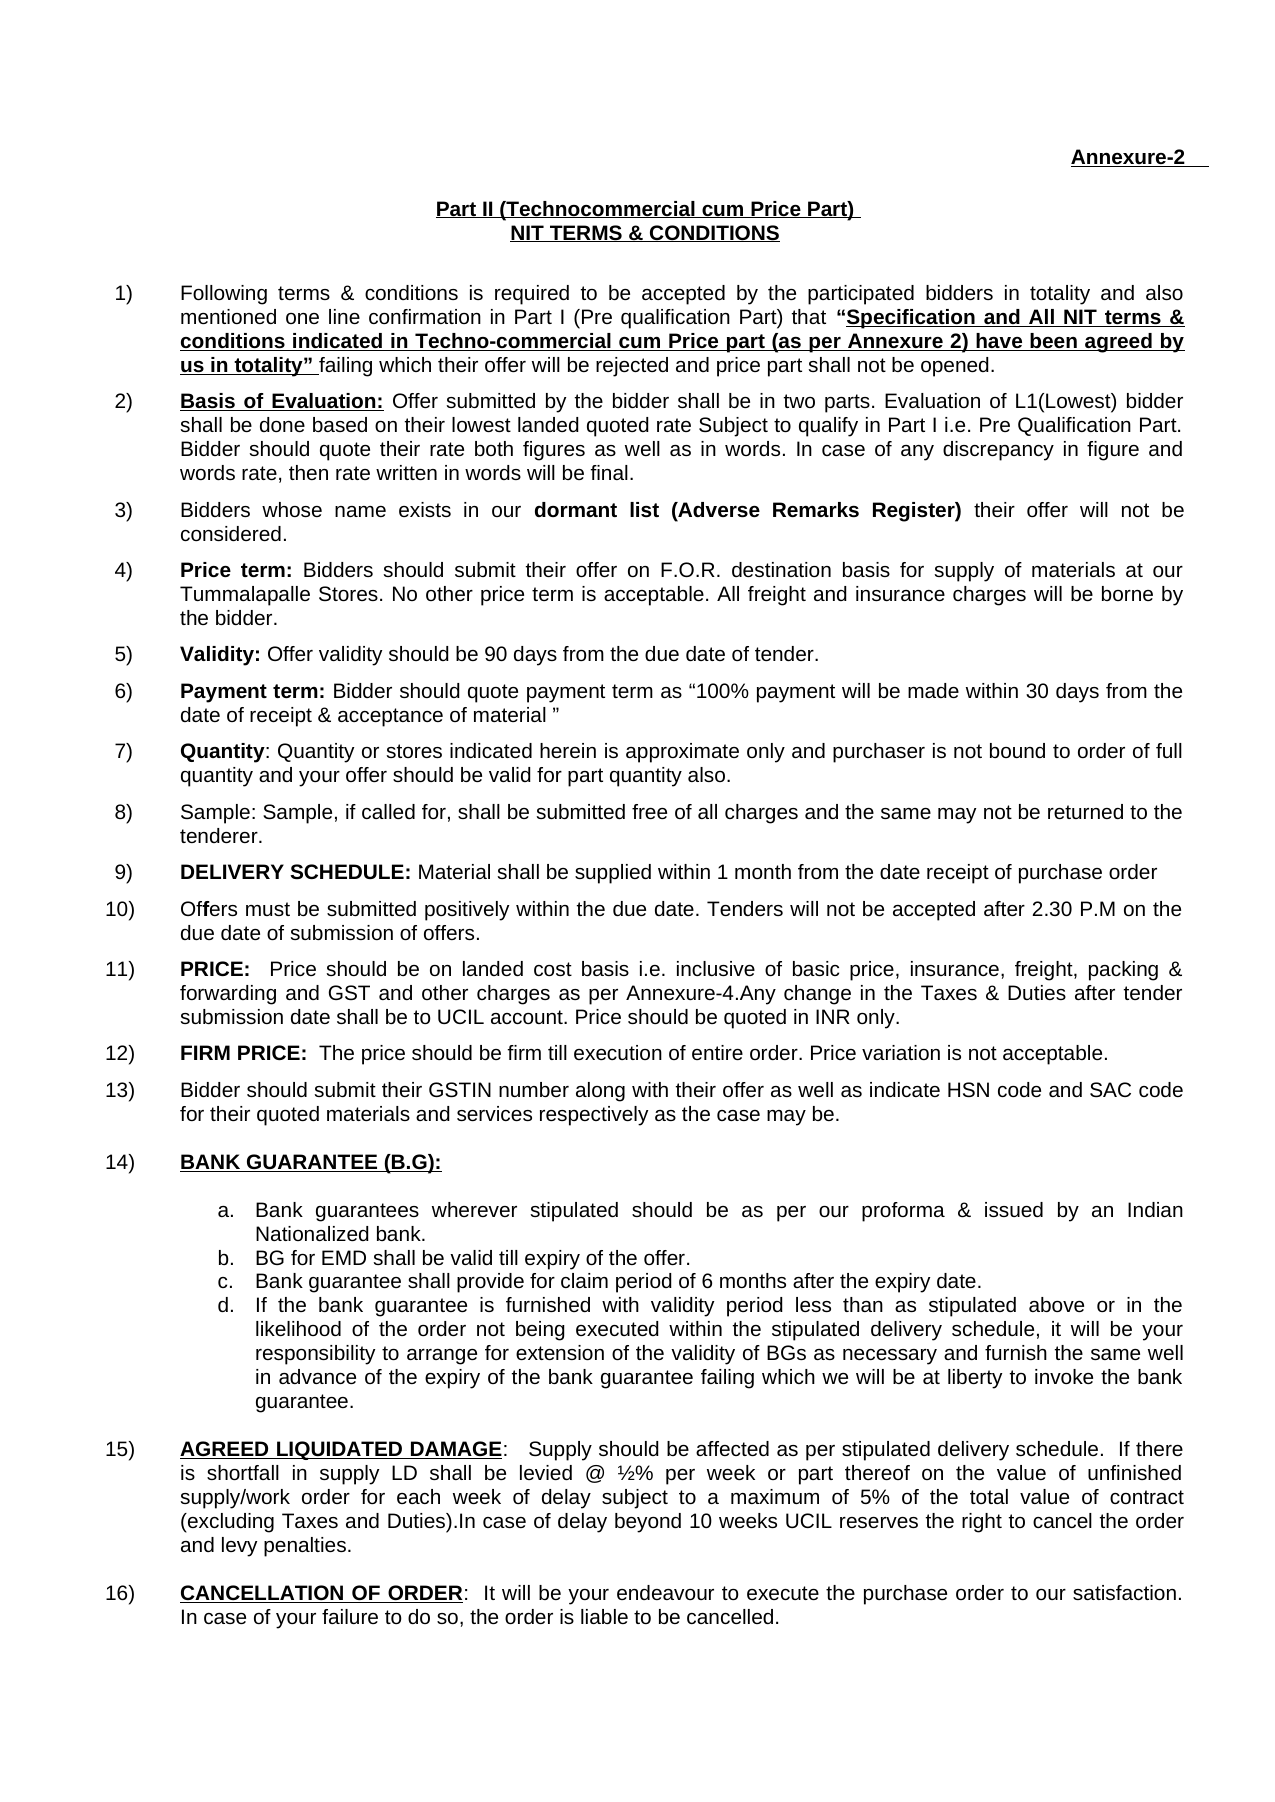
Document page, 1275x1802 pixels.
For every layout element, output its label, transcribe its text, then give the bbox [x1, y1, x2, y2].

list Bank guarantee shall provide for claim period of 6 months after the expiry date. [217, 1269, 1185, 1293]
list Price term: Bidders should submit their offer on F.O.R. destination basis for supply of materials at our Tummalapalle Stores. No other price term is acceptable. All freight and insurance charges will be borne by the bidder. [114, 558, 1185, 630]
list PRICE: Price should be on landed cost basis i.e. inclusive of basic price, insurance, freight, packing & forwarding and GST and other charges as per Annexure-4.Any change in the Taxes & Duties after tender submission date shall be to UCIL account. Price should be quoted in INR only. [105, 957, 1185, 1029]
list FIRM PRICE: The price should be firm till execution of entire order. Price variation is not acceptable. [105, 1041, 1185, 1065]
text Part II (Technocommercial cum Price Part) [105, 196, 1185, 220]
list DELIVERY SCHEDULE: Material shall be supplied within 1 month from the date receipt of purchase order [114, 860, 1185, 884]
list If the bank guarantee is furnished with validity period less than as stipulated above or in the likelihood of the order not being executed within the stipulated delivery schedule, it will be your responsibility to arrange for extension of the validity of BGs as necessary and furnish the same well in advance of the expiry of the bank guarantee failing which we will be at liberty to invoke the bank guarantee. [217, 1293, 1185, 1413]
list Bidders whose name exists in our dormant list (Adverse Remarks Register) their offer will not be considered. [114, 497, 1185, 545]
list Offers must be submitted positively within the due date. Tenders will not be accepted after 2.30 P.M on the due date of submission of offers. [105, 896, 1185, 944]
list Validity: Offer validity should be 90 days from the due date of tender. [114, 642, 1185, 666]
list Basis of Evaluation: Offer submitted by the bidder shall be in two parts. Evaluation of L1(Lowest) bidder shall be done based on their lowest landed quoted rate Subject to qualify in Part I i.e. Pre Qualification Part. Bidder should quote their rate both figures as well as in words. In case of any discrepancy in figure and words rate, then rate written in words will be final. [114, 389, 1185, 485]
text Annexure-2 [105, 144, 1185, 168]
list CANCELLATION OF ORDER: It will be your endeavour to execute the purchase order to our satisfaction. In case of your failure to do so, the order is liable to be cancelled. [105, 1581, 1185, 1629]
list Quantity: Quantity or stores indicated herein is approximate only and purchaser is not bound to order of full quantity and your offer should be valid for part quantity also. [114, 739, 1185, 787]
list BANK GUARANTEE (B.G): [105, 1149, 1185, 1173]
text NIT TERMS & CONDITIONS [105, 220, 1185, 244]
list Bidder should submit their GSTIN number along with their offer as well as indicate HSN code and SAC code for their quoted materials and services respectively as the case may be. [105, 1078, 1185, 1126]
list BG for EMD shall be valid till expiry of the offer. [217, 1245, 1185, 1269]
list Following terms & conditions is required to be accepted by the participated bidders in totality and also mentioned one line confirmation in Part I (Pre qualification Part) that “Specification and All NIT terms & conditions indicated in Techno-commercial cum Price part (as per Annexure 2) have been agreed by us in totality” failing which their offer will be rejected and price part shall not be opened. [114, 281, 1185, 377]
list AGREED LIQUIDATED DAMAGE: Supply should be affected as per stipulated delivery schedule. If there is shortfall in supply LD shall be levied @ ½% per week or part thereof on the value of unfinished supply/work order for each week of delay subject to a maximum of 5% of the total value of contract (excluding Taxes and Duties).In case of delay beyond 10 weeks UCIL reserves the right to cancel the order and levy penalties. [105, 1437, 1185, 1557]
list Sample: Sample, if called for, shall be submitted free of all charges and the same may not be returned to the tenderer. [114, 799, 1185, 847]
list Payment term: Bidder should quote payment term as “100% payment will be made within 30 days from the date of receipt & acceptance of material ” [114, 679, 1185, 727]
list Bank guarantees wherever stipulated should be as per our proforma & issued by an Indian Nationalized bank. [217, 1197, 1185, 1245]
